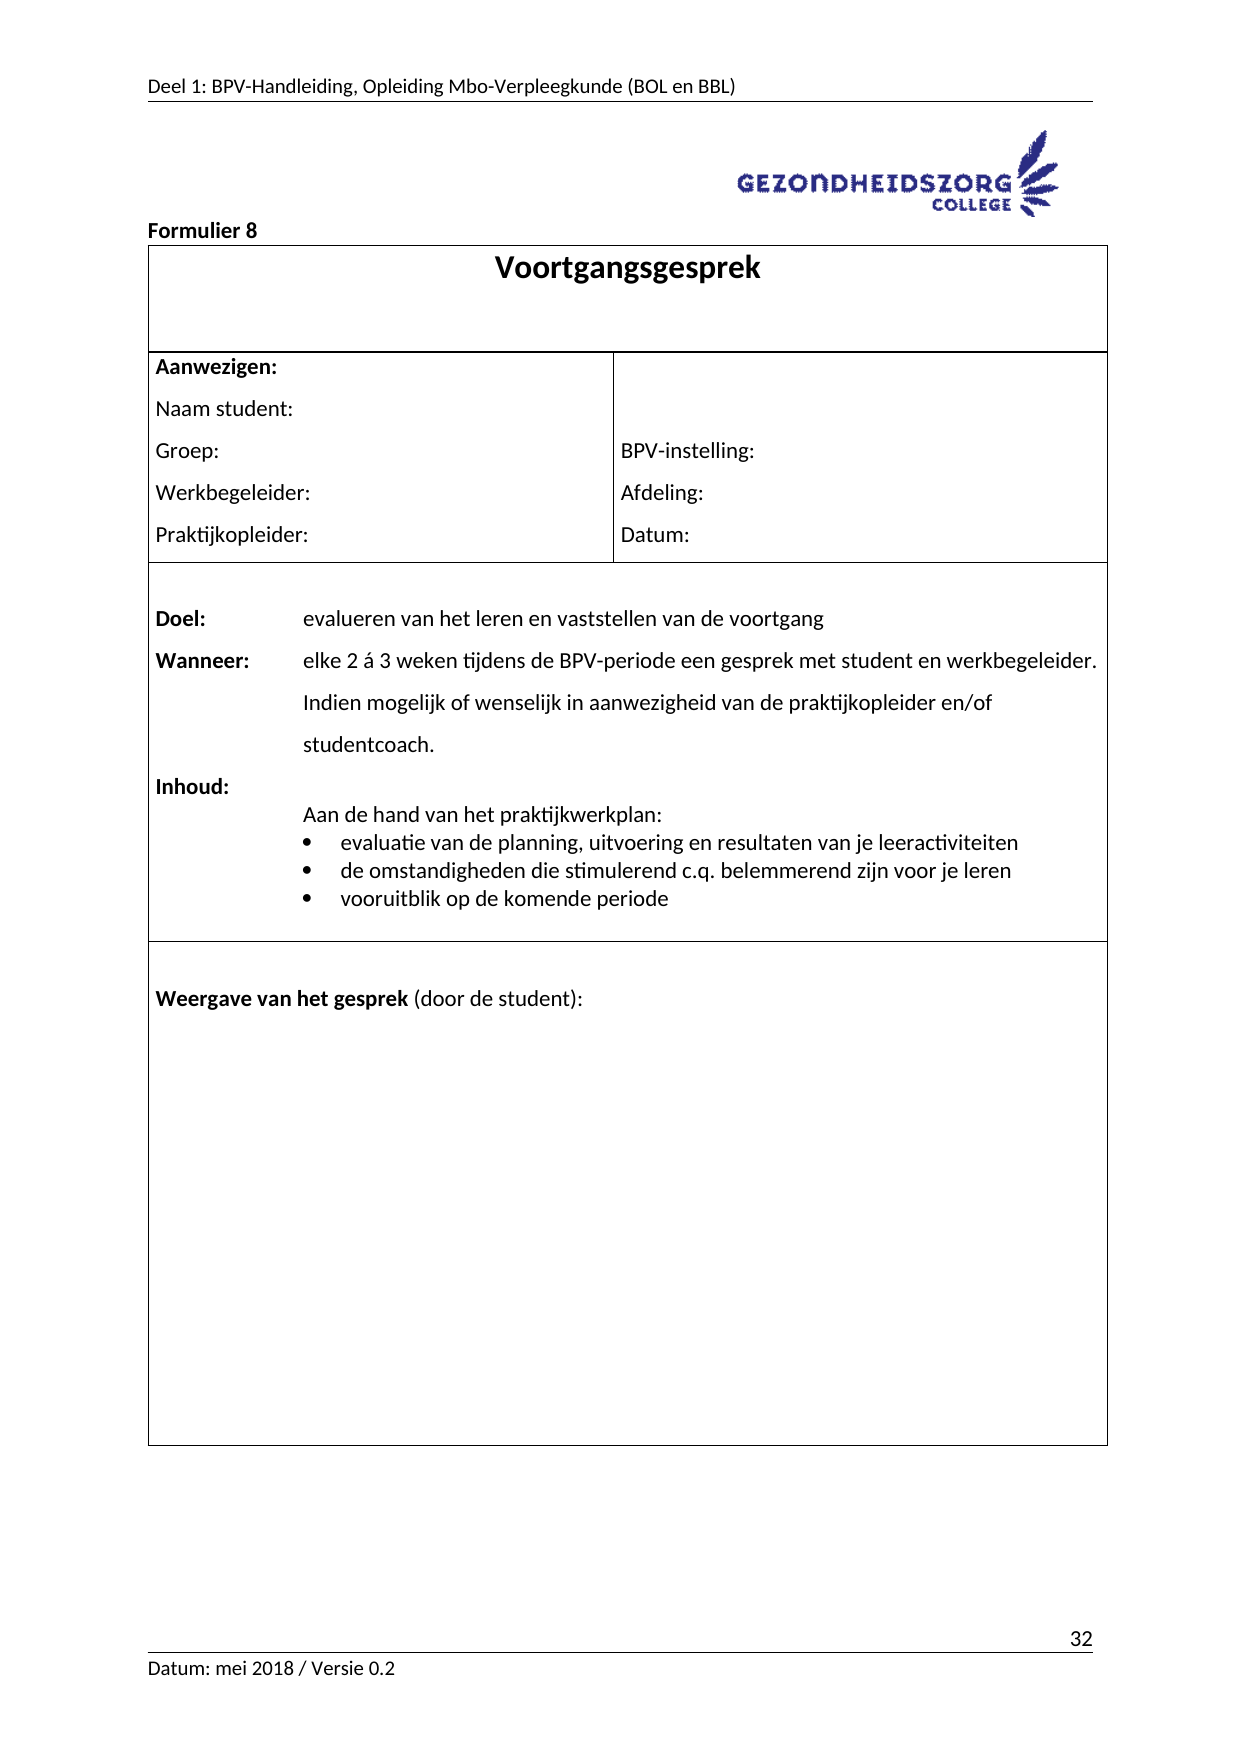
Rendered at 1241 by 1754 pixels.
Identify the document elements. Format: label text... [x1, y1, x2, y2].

table_cell Doel: evalueren van het leren en vaststellen van de voortgang Wanneer: elke 2 á 3 weken tijdens de BPV-periode een gesprek met student en werkbegeleider. Indien mogelijk of wenselijk in aanwezigheid van de praktijkopleider en/of studentcoach. Inhoud: Aan de hand van het praktijkwerkplan: evaluatie van de planning, uitvoering en resultaten van je leeractiviteiten de omstandigheden die stimulerend c.q. belemmerend zijn voor je leren vooruitblik op de komende periode [149, 563, 1107, 941]
table_cell Weergave van het gesprek (door de student): [149, 942, 1107, 1444]
text Formulier 8 [148, 217, 1093, 245]
picture [737, 130, 1059, 217]
table_header Voortgangsgesprek [149, 246, 1107, 351]
table_cell Aanwezigen: Naam student: Groep: Werkbegeleider: Praktijkopleider: [149, 353, 613, 562]
table_cell BPV-instelling: Afdeling: Datum: [614, 353, 1107, 562]
